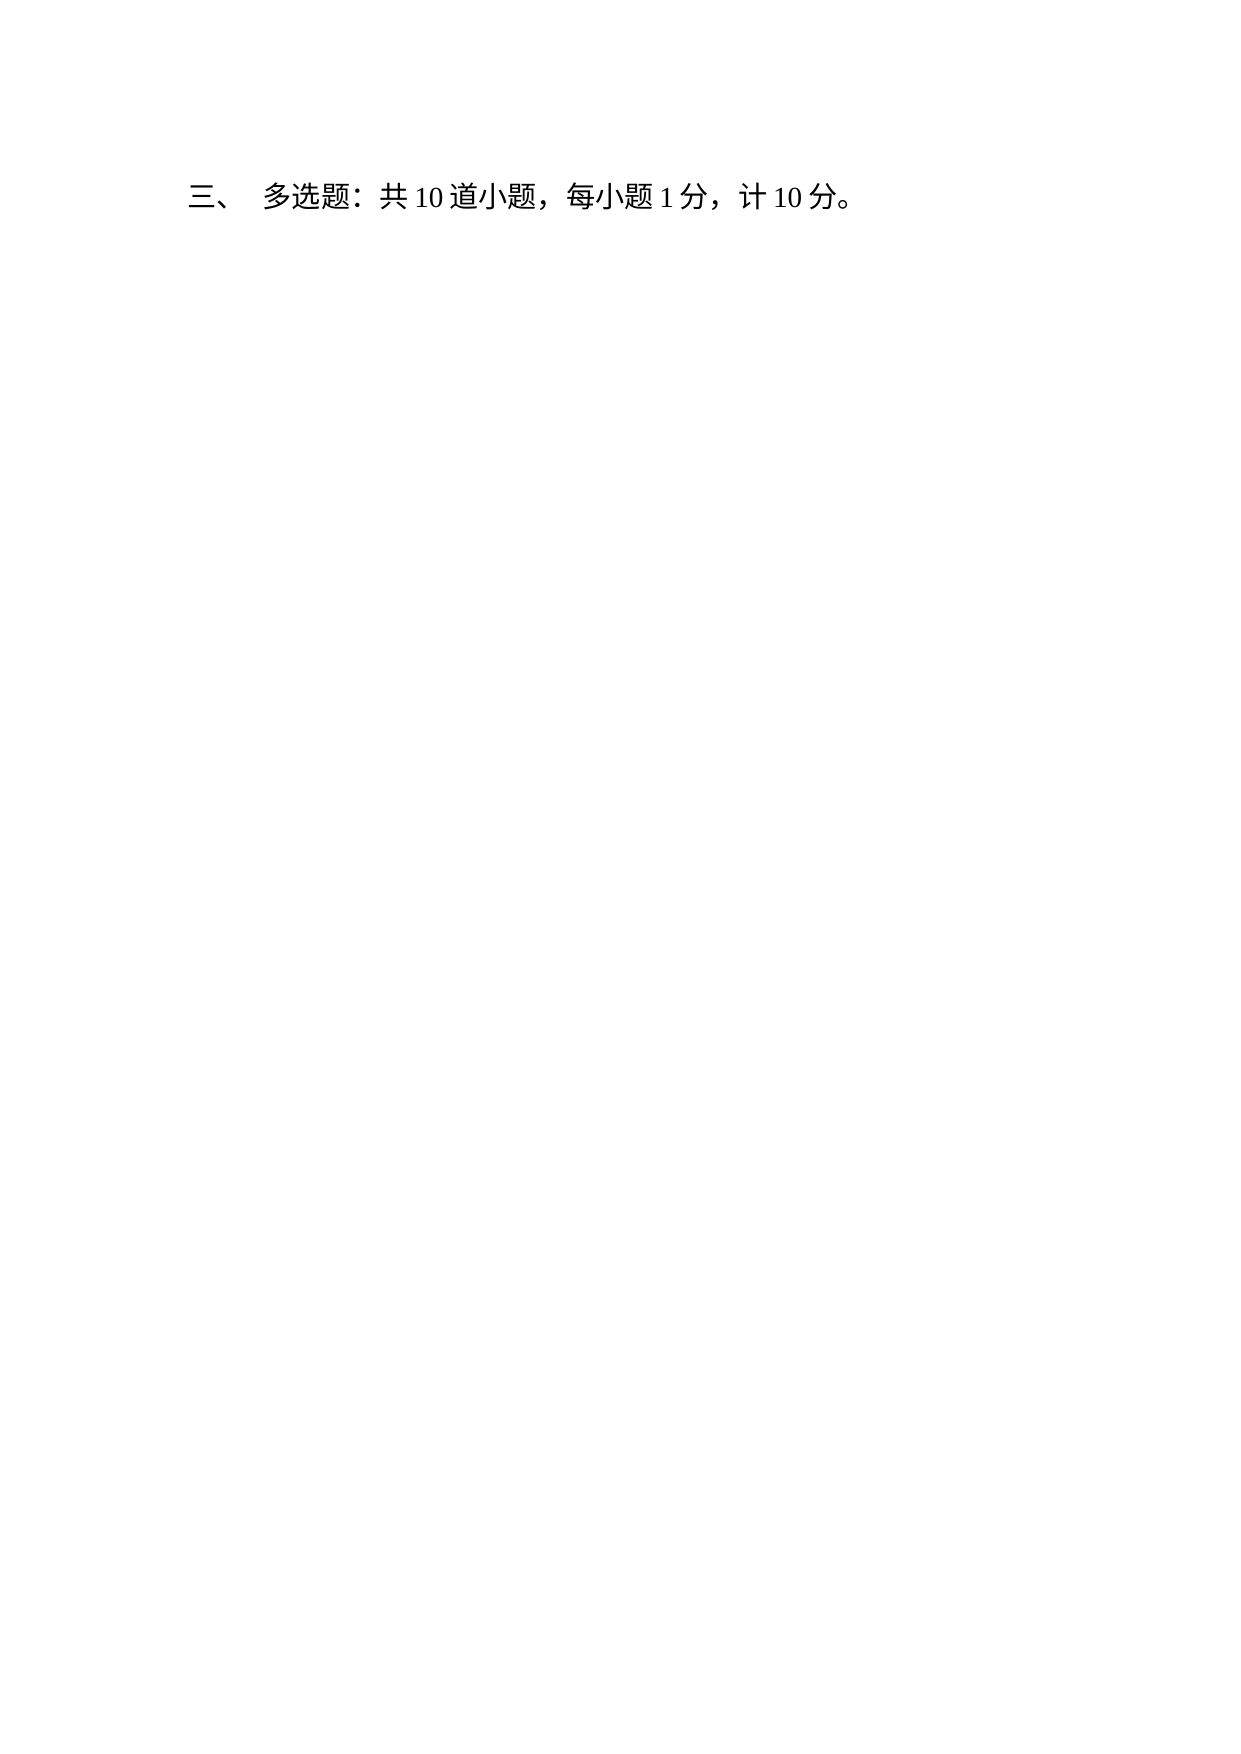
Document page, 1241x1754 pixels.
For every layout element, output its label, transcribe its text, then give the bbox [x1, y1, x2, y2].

list 多选题：共10道小题，每小题1分，计10分。 [187, 162, 1053, 227]
